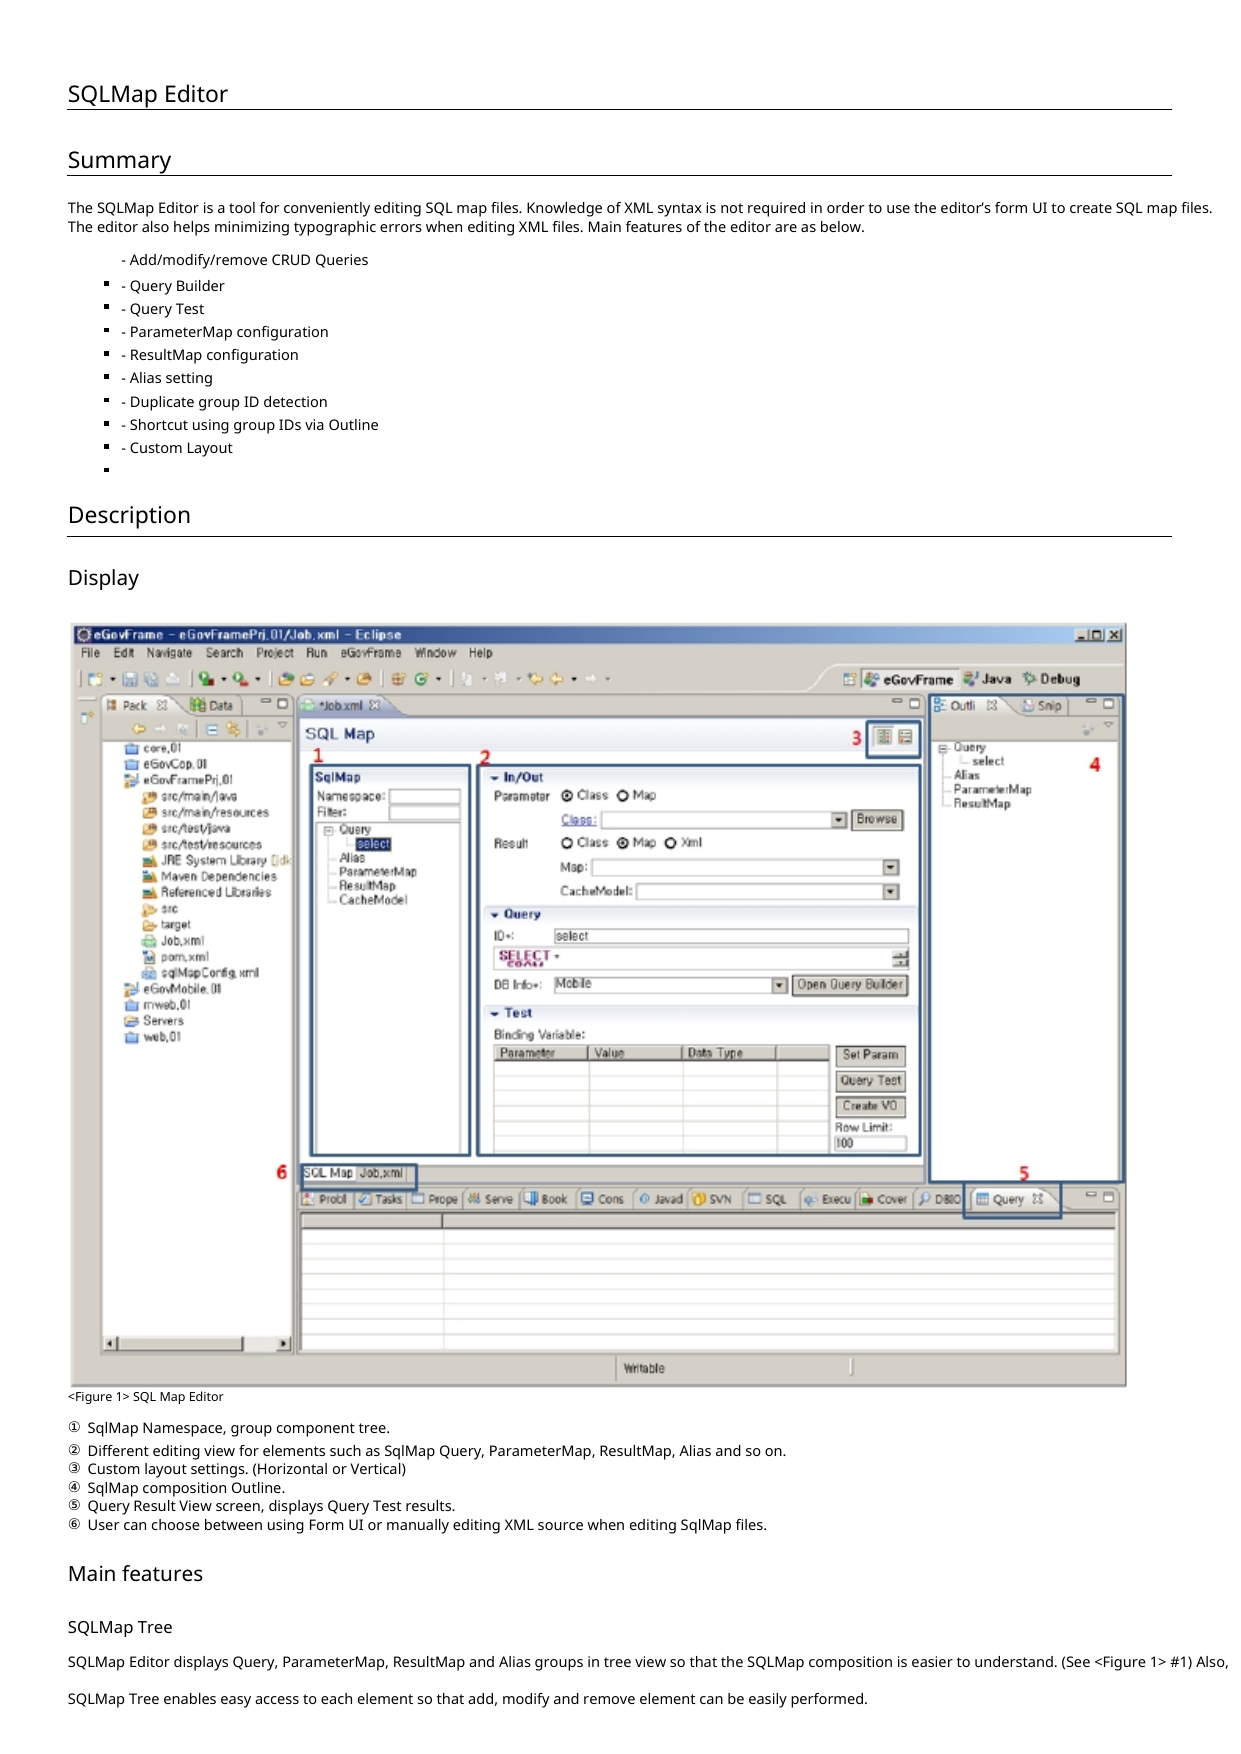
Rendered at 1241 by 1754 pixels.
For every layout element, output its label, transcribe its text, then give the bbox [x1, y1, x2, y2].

text - Add/modify/remove CRUD Queries [121, 236, 1240, 272]
text SQLMap Tree [68, 1616, 1240, 1638]
text ③ [68, 1459, 86, 1477]
text SqlMap composition Outline. [87, 1478, 1240, 1497]
text - Alias setting [121, 365, 1240, 389]
text Main features [68, 1563, 1240, 1585]
text The SQLMap Editor is a tool for conveniently editing SQL map files. Knowledge of XML syntax is not required in order to use the editor’s form UI to create SQL map files. The editor also helps minimizing typographic errors when editing XML files. Main features of the editor are as below. [68, 199, 1240, 236]
text - Shortcut using group IDs via Outline [121, 412, 1240, 435]
text - Duplicate group ID detection [121, 389, 1240, 412]
text SQLMap Editor displays Query, ParameterMap, ResultMap and Alias groups in tree view so that the SQLMap composition is easier to understand. (See <Figure 1> #1) Also, SQLMap Tree enables easy access to each element so that add, modify and remove element can be easily performed. [68, 1638, 1240, 1712]
text ② [68, 1440, 86, 1459]
text Different editing view for elements such as SqlMap Query, ParameterMap, ResultMap, Alias and so on. [87, 1441, 1240, 1460]
text - ResultMap configuration [121, 342, 1240, 365]
text Query Result View screen, displays Query Test results. [87, 1497, 1240, 1516]
text Summary [68, 150, 1240, 173]
text <Figure 1> SQL Map Editor [68, 1389, 1240, 1404]
text ④ [68, 1477, 86, 1496]
text - Query Builder [121, 272, 1240, 296]
text User can choose between using Form UI or manually editing XML source when editing SqlMap files. [87, 1516, 1240, 1534]
text SqlMap Namespace, group component tree. [87, 1404, 1240, 1441]
text SQLMap Editor [68, 79, 1240, 109]
text ① [68, 1404, 86, 1440]
text ⑥ [68, 1514, 86, 1533]
text - ParameterMap configuration [121, 319, 1240, 342]
text Description [68, 505, 1240, 528]
text - Custom Layout [121, 435, 1240, 458]
text ⑤ [68, 1496, 86, 1514]
picture [68, 620, 1130, 1389]
text - Query Test [121, 296, 1240, 319]
text Display [68, 567, 1240, 589]
text Custom layout settings. (Horizontal or Vertical) [87, 1460, 1240, 1478]
